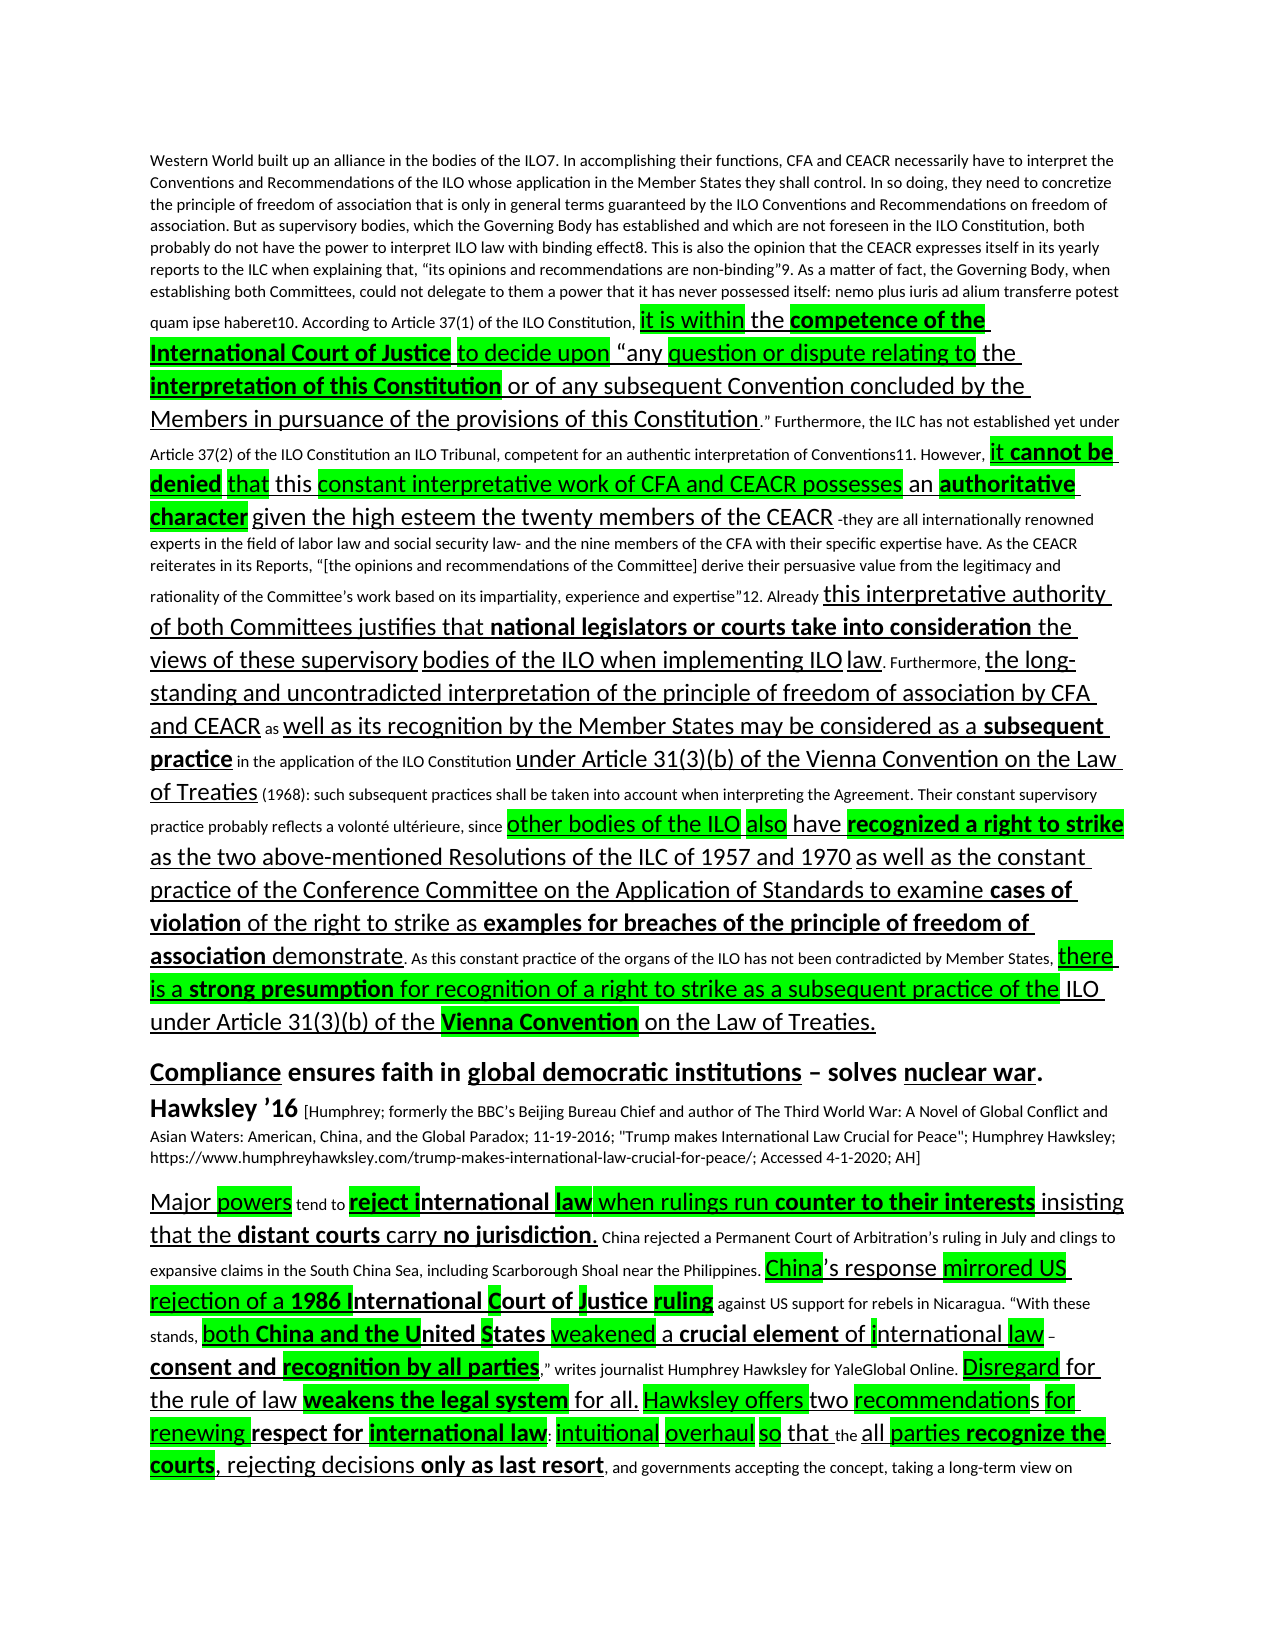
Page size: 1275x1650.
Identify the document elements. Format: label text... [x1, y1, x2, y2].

subtitle Compliance ensures faith in global democratic institutions – solves nuclear war. [150, 1056, 1125, 1089]
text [150, 150, 1125, 1037]
text Hawksley ’16 [Humphrey; formerly the BBC’s Beijing Bureau Chief and author of The Third World War: A Novel of Global Conflict and Asian Waters: American, China, and the Global Paradox; 11-19-2016; "Trump makes International Law Crucial for Peace"; Humphrey Hawksley; https://www.humphreyhawksley.com/trump-makes-international-law-crucial-for-peace/; Accessed 4-1-2020; AH] [150, 1091, 1125, 1168]
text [150, 1186, 1125, 1480]
